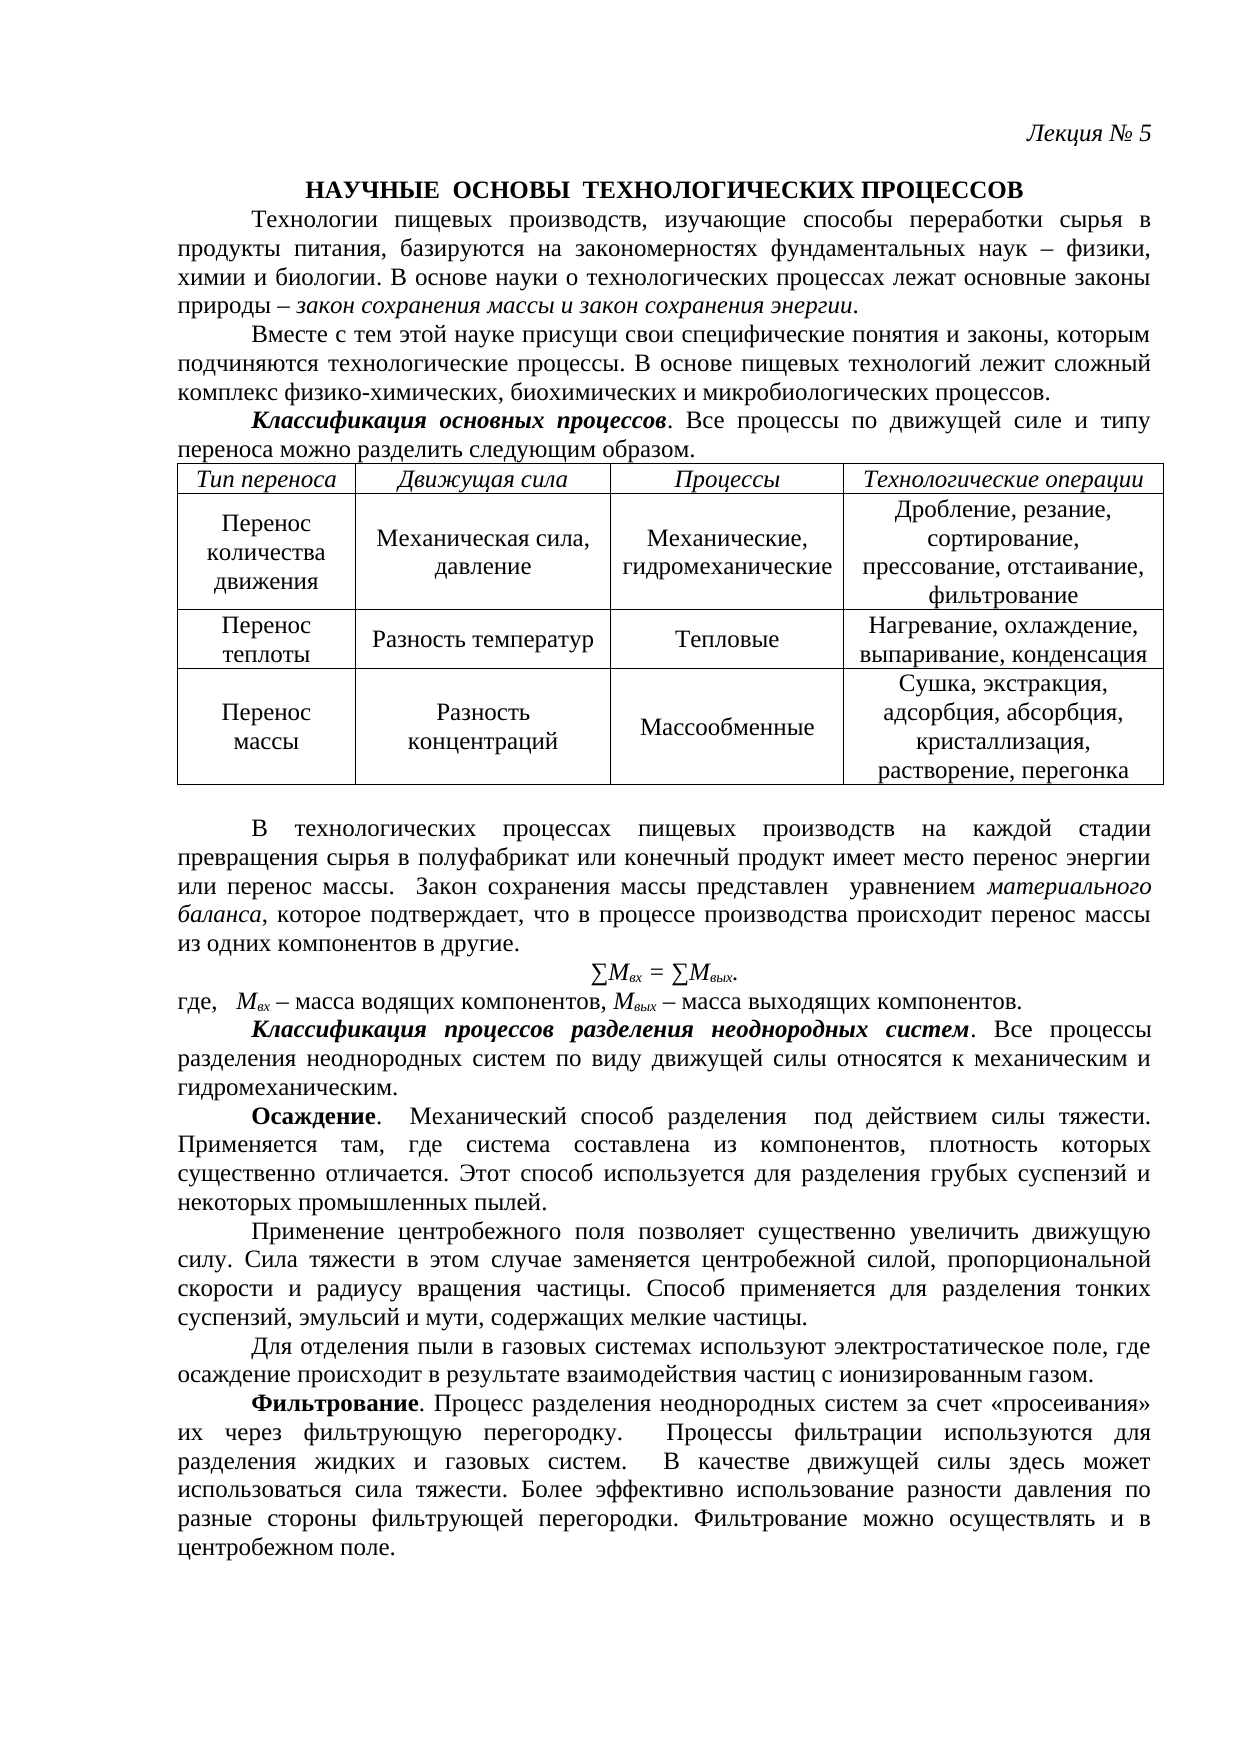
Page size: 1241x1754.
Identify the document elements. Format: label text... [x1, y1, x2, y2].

table_cell Разность температур [356, 610, 610, 667]
table_header Тип переноса [178, 464, 355, 493]
table_cell Нагревание, охлаждение, выпаривание, конденсация [844, 610, 1163, 667]
table_cell Тепловые [611, 610, 843, 667]
text Применение центробежного поля позволяет существенно увеличить движущую силу. Сила тяжести в этом случае заменяется центробежной силой, пропорциональной скорости и радиусу вращения частицы. Способ применяется для разделения тонких суспензий, эмульсий и мути, содержащих мелкие частицы. [177, 1216, 1152, 1331]
table_header Процессы [611, 464, 843, 493]
table_cell Механическая сила, давление [356, 494, 610, 609]
table_cell Перенос теплоты [178, 610, 355, 667]
table_header Движущая сила [356, 464, 610, 493]
text НАУЧНЫЕ ОСНОВЫ ТЕХНОЛОГИЧЕСКИХ ПРОЦЕССОВ [177, 176, 1152, 204]
text Фильтрование. Процесс разделения неоднородных систем за счет «просеивания» их через фильтрующую перегородку. Процессы фильтрации используются для разделения жидких и газовых систем. В качестве движущей силы здесь может использоваться сила тяжести. Более эффективно использование разности давления по разные стороны фильтрующей перегородки. Фильтрование можно осуществлять и в центробежном поле. [177, 1388, 1152, 1561]
text Осаждение. Механический способ разделения под действием силы тяжести. Применяется там, где система составлена из компонентов, плотность которых существенно отличается. Этот способ используется для разделения грубых суспензий и некоторых промышленных пылей. [177, 1101, 1152, 1216]
text Лекция № 5 [177, 118, 1152, 147]
text В технологических процессах пищевых производств на каждой стадии превращения сырья в полуфабрикат или конечный продукт имеет место перенос энергии или перенос массы. Закон сохранения массы представлен уравнением материального баланса, которое подтверждает, что в процессе производства происходит перенос массы из одних компонентов в другие. [177, 813, 1152, 957]
text где, Мвх – масса водящих компонентов, Мвых – масса выходящих компонентов. [177, 986, 1152, 1014]
text Классификация процессов разделения неоднородных систем. Все процессы разделения неоднородных систем по виду движущей силы относятся к механическим и гидромеханическим. [177, 1014, 1152, 1101]
text Классификация основных процессов. Все процессы по движущей силе и типу переноса можно разделить следующим образом. [177, 406, 1152, 463]
text ∑Мвх = ∑Мвых. [177, 957, 1152, 986]
text Технологии пищевых производств, изучающие способы переработки сырья в продукты питания, базируются на закономерностях фундаментальных наук – физики, химии и биологии. В основе науки о технологических процессах лежат основные законы природы – закон сохранения массы и закон сохранения энергии. [177, 204, 1152, 319]
table_cell Перенос массы [178, 669, 355, 783]
table_cell Механические, гидромеханические [611, 494, 843, 609]
table_cell Массообменные [611, 669, 843, 783]
table_cell Перенос количества движения [178, 494, 355, 609]
table_cell Дробление, резание, сортирование, прессование, отстаивание, фильтрование [844, 494, 1163, 609]
table_cell Сушка, экстракция, адсорбция, абсорбция, кристаллизация, растворение, перегонка [844, 669, 1163, 783]
table_header Технологические операции [844, 464, 1163, 493]
text Для отделения пыли в газовых системах используют электростатическое поле, где осаждение происходит в результате взаимодействия частиц с ионизированным газом. [177, 1331, 1152, 1388]
text Вместе с тем этой науке присущи свои специфические понятия и законы, которым подчиняются технологические процессы. В основе пищевых технологий лежит сложный комплекс физико-химических, биохимических и микробиологических процессов. [177, 319, 1152, 406]
table_cell Разность концентраций [356, 669, 610, 783]
